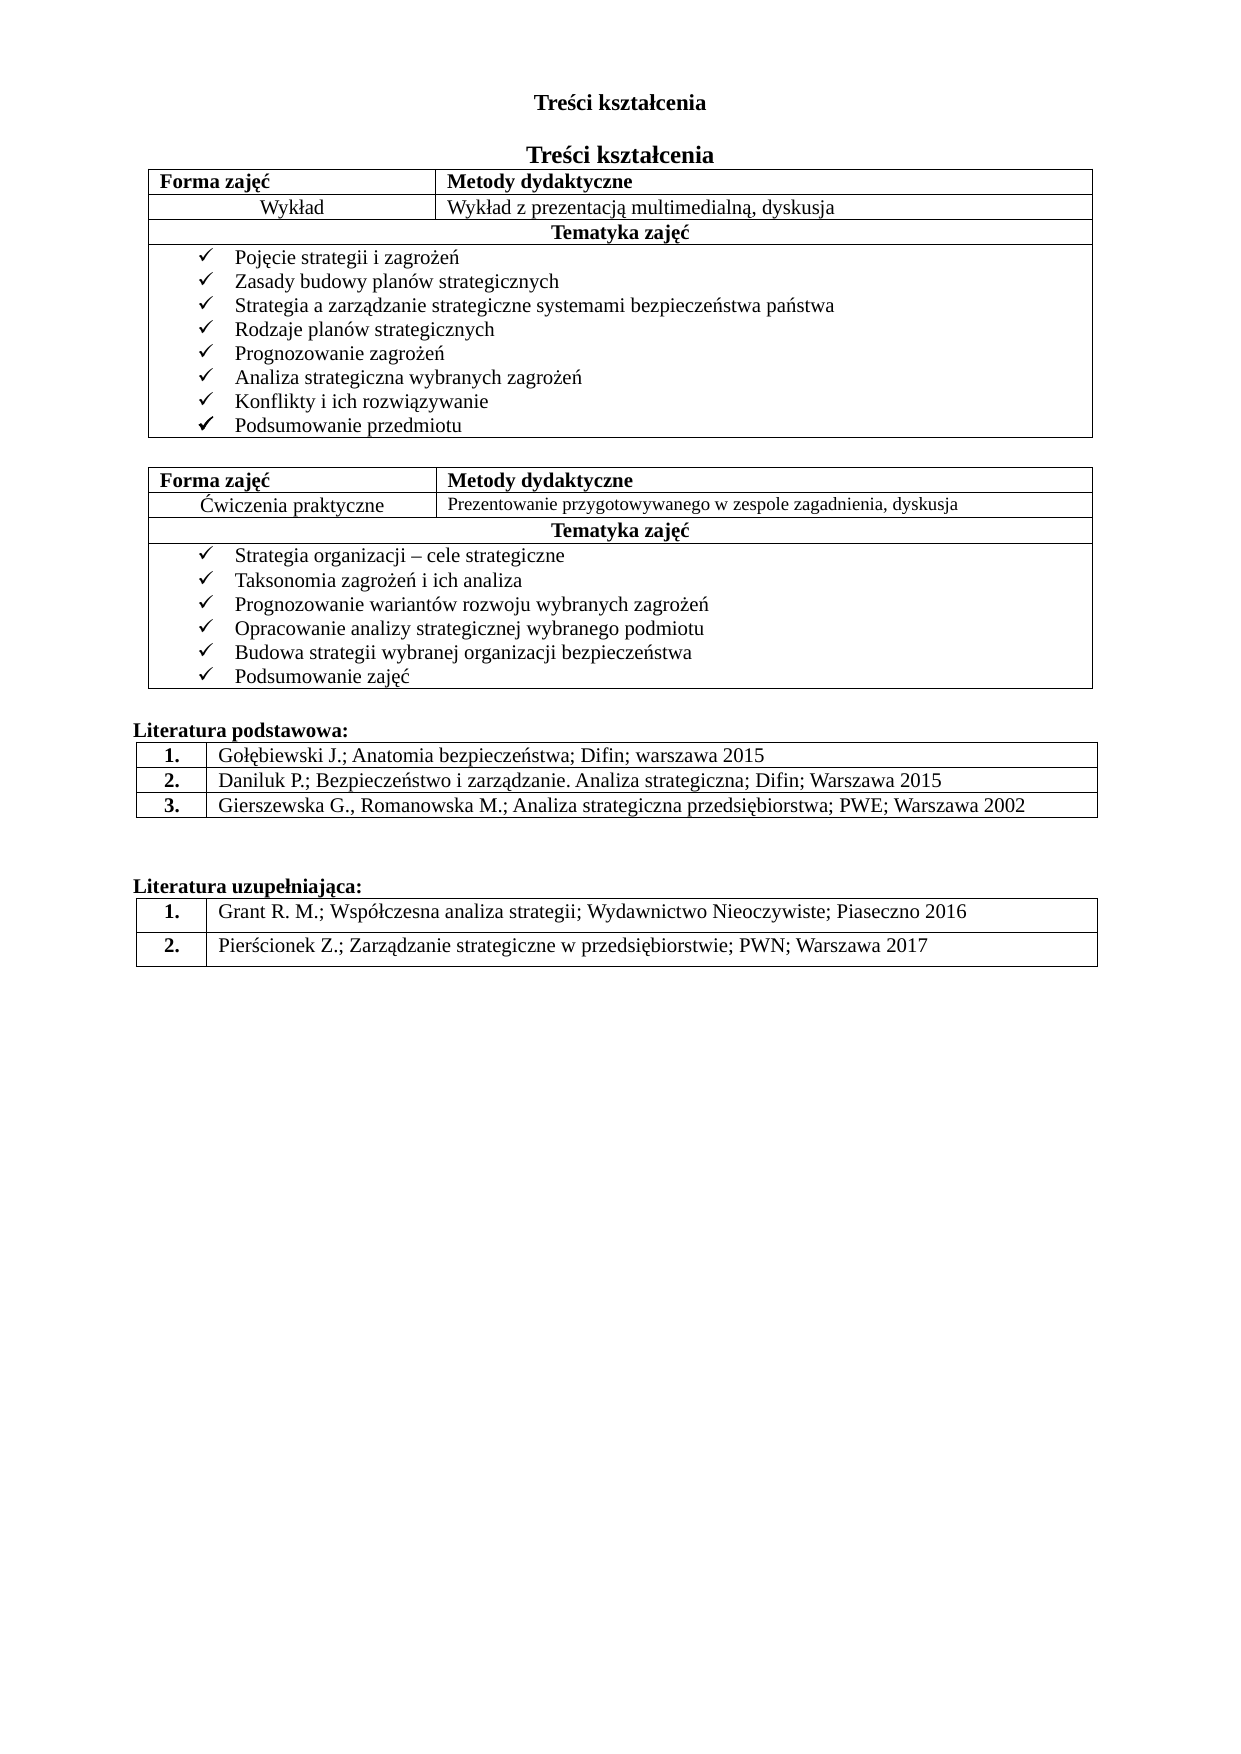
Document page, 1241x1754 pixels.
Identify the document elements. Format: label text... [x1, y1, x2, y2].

table_header Forma zajęć [149, 468, 436, 492]
text Literatura uzupełniająca: [133, 874, 1092, 898]
table_cell 3. [137, 793, 206, 817]
table_cell Tematyka zajęć [149, 220, 1092, 244]
table_cell Wykład z prezentacją multimedialną, dyskusja [436, 195, 1092, 219]
text Treści kształcenia [148, 140, 1092, 168]
table_cell 2. [137, 933, 206, 966]
table_header Metody dydaktyczne [436, 170, 1092, 193]
table_cell Prezentowanie przygotowywanego w zespole zagadnienia, dyskusja [437, 493, 1092, 517]
table_cell Strategia organizacji – cele strategiczne Taksonomia zagrożeń i ich analiza Prognozowanie wariantów rozwoju wybranych zagrożeń Opracowanie analizy strategicznej wybranego podmiotu Budowa strategii wybranej organizacji bezpieczeństwa Podsumowanie zajęć [149, 544, 1092, 688]
text Literatura podstawowa: [133, 718, 1092, 742]
table_cell Wykład [149, 195, 435, 219]
table_cell Ćwiczenia praktyczne [149, 493, 436, 517]
table_header Gołębiewski J.; Anatomia bezpieczeństwa; Difin; warszawa 2015 [207, 743, 1097, 767]
table_header 1. [137, 743, 206, 767]
table_cell Pierścionek Z.; Zarządzanie strategiczne w przedsiębiorstwie; PWN; Warszawa 2017 [207, 933, 1097, 966]
table_header 1. [137, 899, 206, 932]
table_cell Gierszewska G., Romanowska M.; Analiza strategiczna przedsiębiorstwa; PWE; Warszawa 2002 [207, 793, 1097, 817]
table_header Forma zajęć [149, 170, 435, 193]
table_cell Tematyka zajęć [149, 518, 1092, 542]
table_cell 2. [137, 768, 206, 792]
text Treści kształcenia [148, 89, 1092, 115]
table_header Metody dydaktyczne [437, 468, 1092, 492]
table_cell Daniluk P.; Bezpieczeństwo i zarządzanie. Analiza strategiczna; Difin; Warszawa 2015 [207, 768, 1097, 792]
table_cell Pojęcie strategii i zagrożeń Zasady budowy planów strategicznych Strategia a zarządzanie strategiczne systemami bezpieczeństwa państwa Rodzaje planów strategicznych Prognozowanie zagrożeń Analiza strategiczna wybranych zagrożeń Konflikty i ich rozwiązywanie Podsumowanie przedmiotu [149, 245, 1092, 437]
table_header Grant R. M.; Współczesna analiza strategii; Wydawnictwo Nieoczywiste; Piaseczno 2016 [207, 899, 1097, 932]
